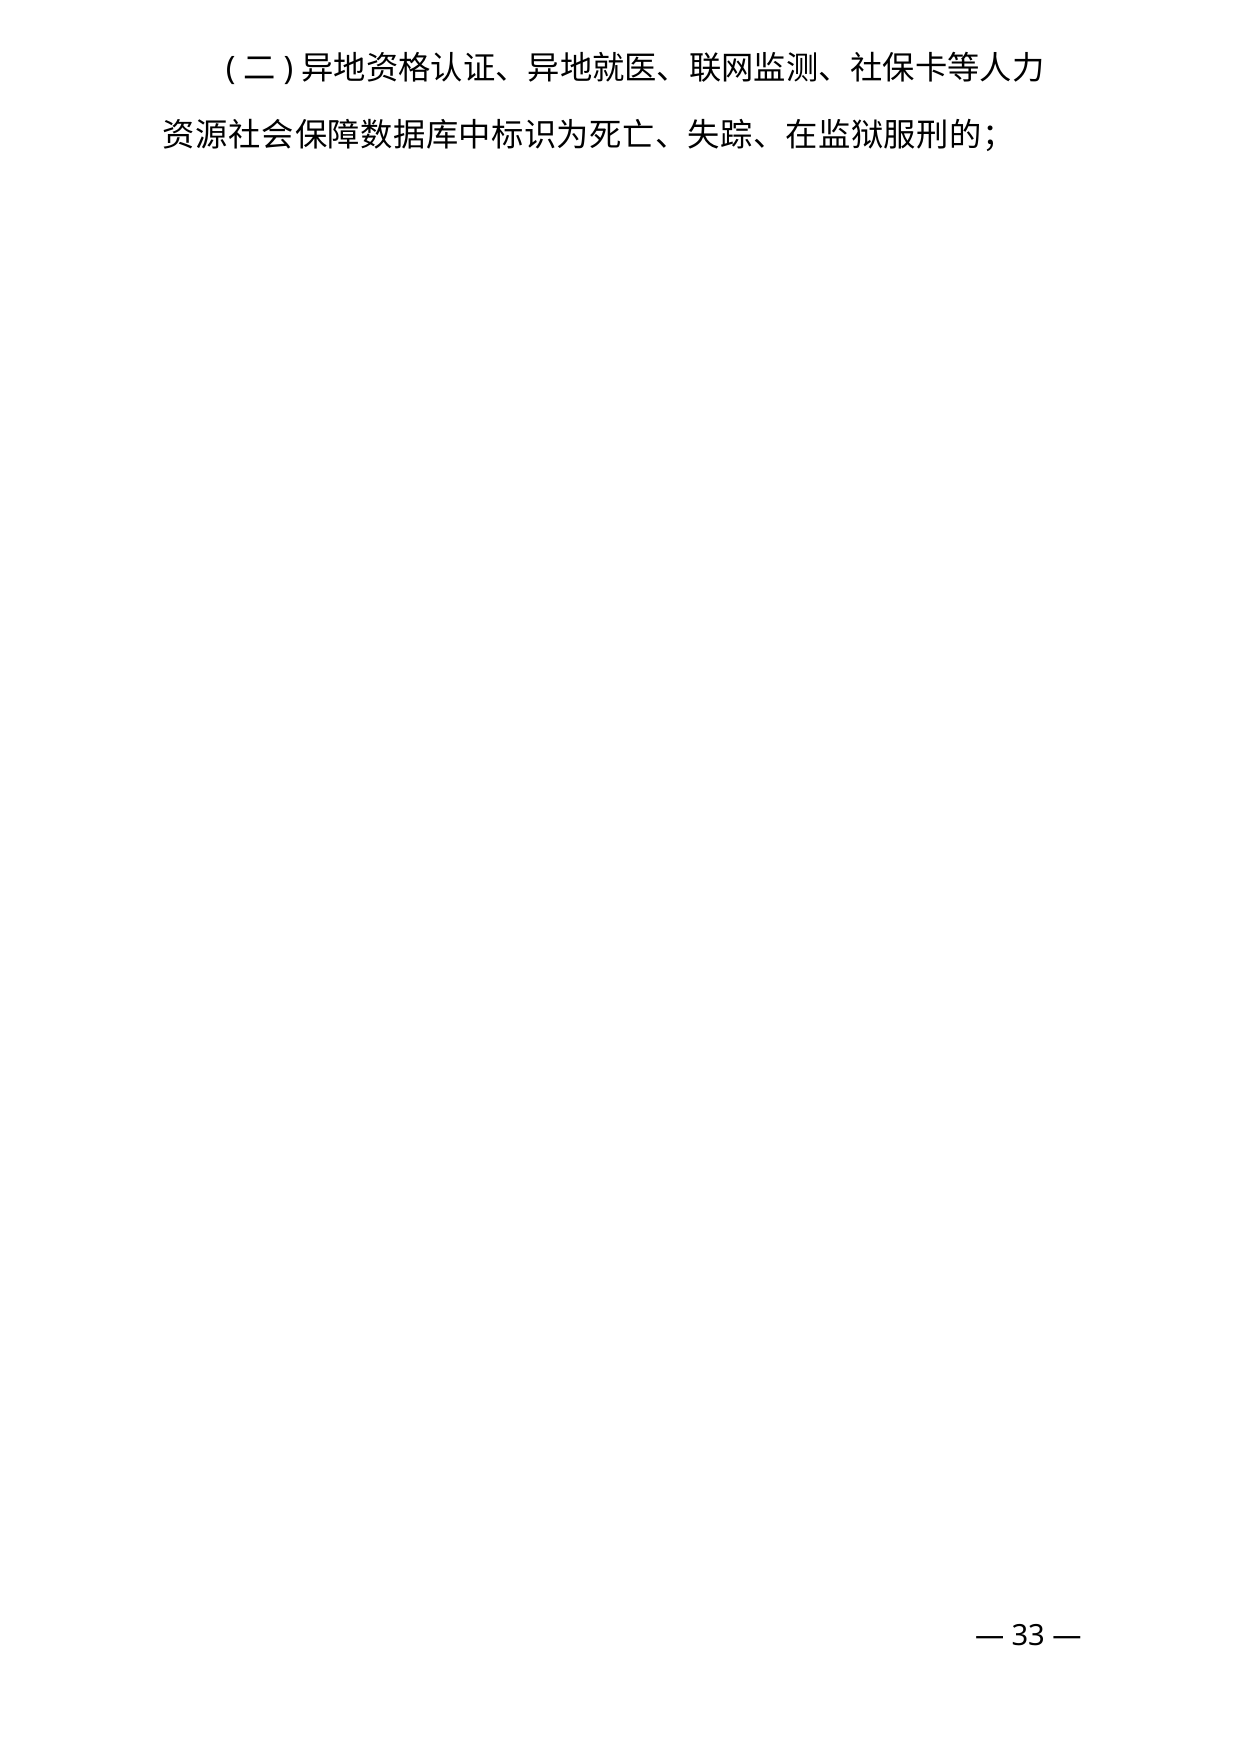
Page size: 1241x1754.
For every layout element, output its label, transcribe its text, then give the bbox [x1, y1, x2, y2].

text ( 二 ) 异地资格认证、异地就医、联网监测、社保卡等人力 资源社会保障数据库中标识为死亡、失踪、在监狱服刑的； [162, 42, 1081, 156]
